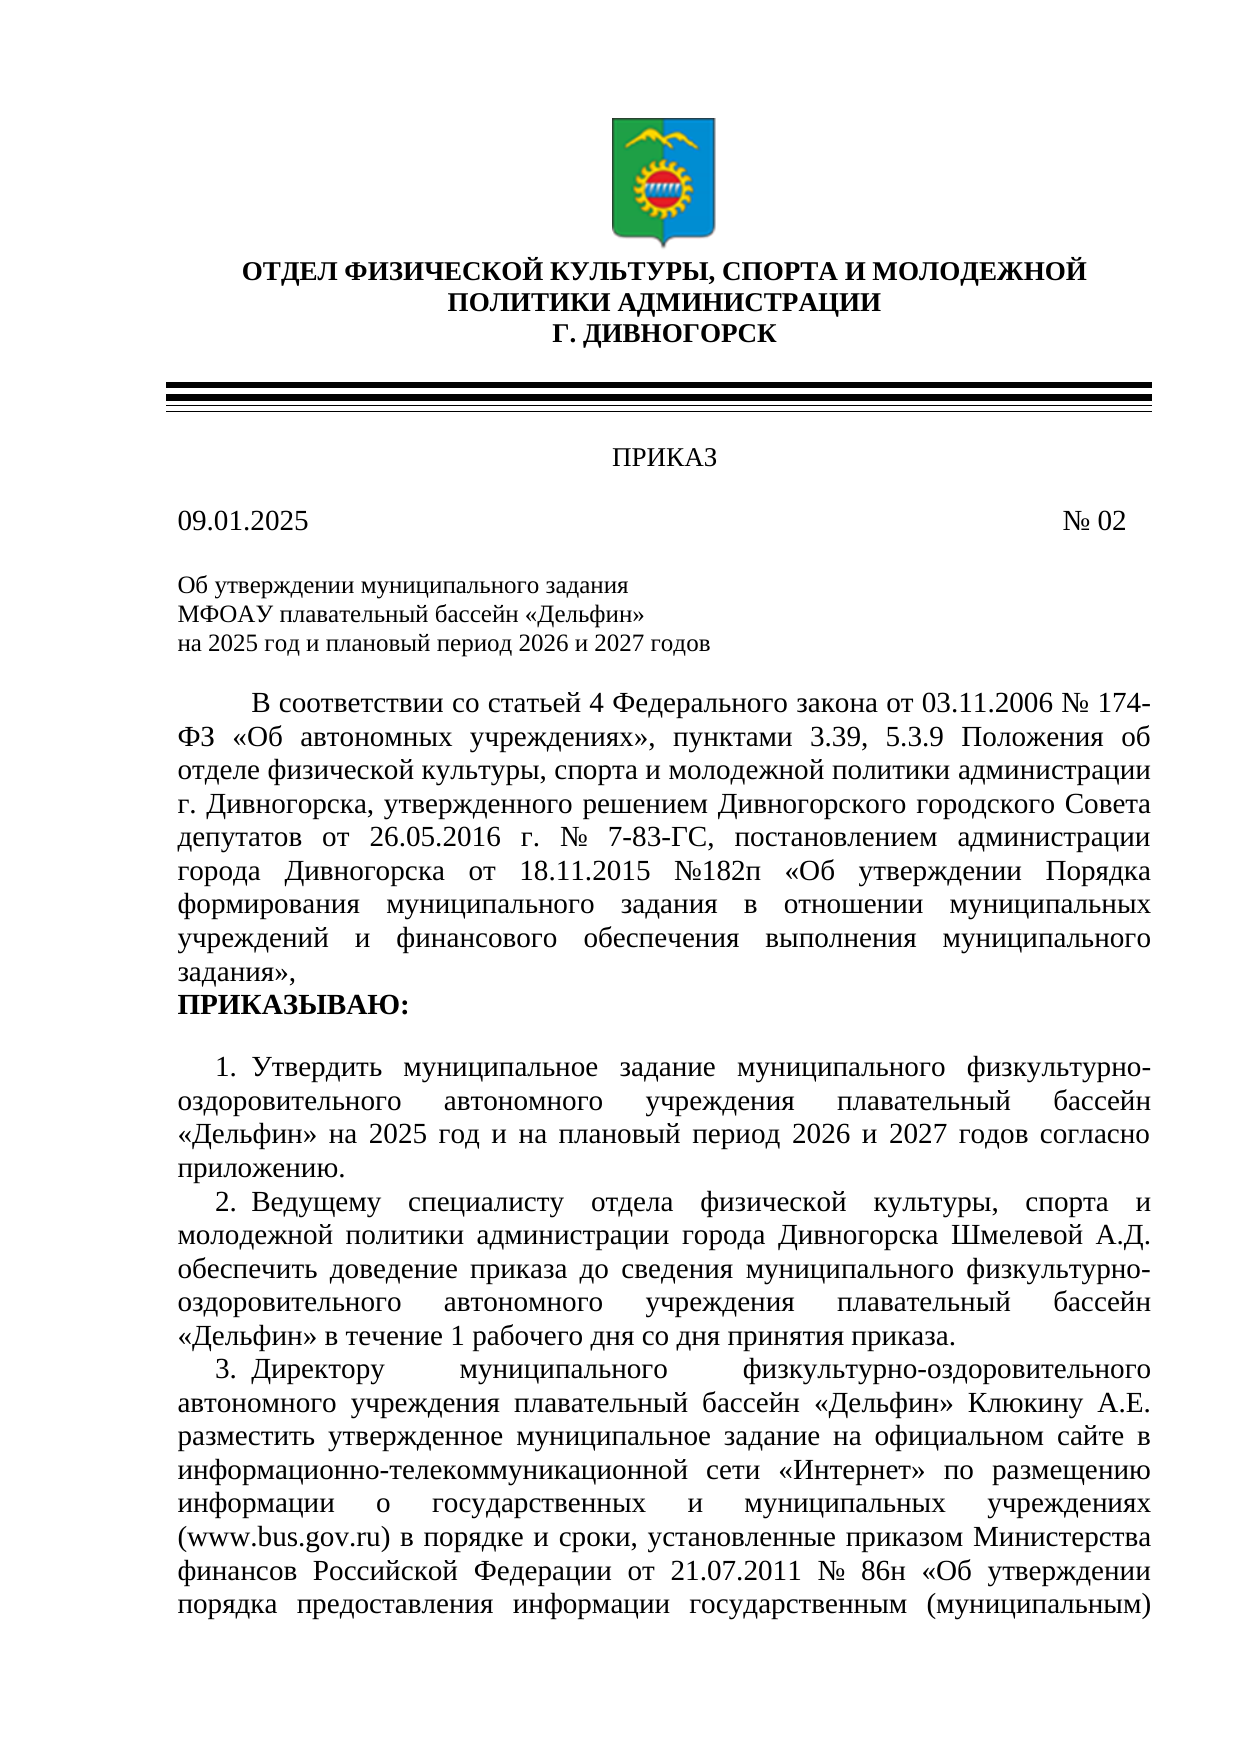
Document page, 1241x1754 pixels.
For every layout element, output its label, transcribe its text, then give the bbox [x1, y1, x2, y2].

table_header [166, 388, 644, 394]
text ОТДЕЛ ФИЗИЧЕСКОЙ КУЛЬТУРЫ, СПОРТА И МОЛОДЕЖНОЙ ПОЛИТИКИ АДМИНИСТРАЦИИ [177, 255, 1152, 317]
text Об утверждении муниципального задания [177, 570, 1152, 599]
text на 2025 год и плановый период 2026 и 2027 годов [177, 628, 1152, 657]
text Г. ДИВНОГОРСК [177, 317, 1152, 348]
picture [612, 118, 717, 251]
subtitle ПРИКАЗ [177, 441, 1152, 472]
table_header [166, 401, 644, 405]
text ПРИКАЗЫВАЮ: [177, 987, 1152, 1021]
title Ведущему специалисту отдела физической культуры, спорта и молодежной политики администрации города Дивногорска Шмелевой А.Д. обеспечить доведение приказа до сведения муниципального физкультурно-оздоровительного автономного учреждения плавательный бассейн «Дельфин» в течение 1 рабочего дня со дня принятия приказа. [177, 1184, 1152, 1351]
table_cell [166, 406, 644, 411]
text 09.01.2025 № 02 [177, 503, 1152, 537]
table_cell [645, 406, 1152, 411]
table_header [645, 388, 1152, 394]
table_header [645, 401, 1152, 405]
title Утвердить муниципальное задание муниципального физкультурно-оздоровительного автономного учреждения плавательный бассейн «Дельфин» на 2025 год и на плановый период 2026 и 2027 годов согласно приложению. [177, 1049, 1152, 1184]
text МФОАУ плавательный бассейн «Дельфин» [177, 599, 1152, 628]
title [177, 1351, 1152, 1620]
text В соответствии со статьей 4 Федерального закона от 03.11.2006 № 174-ФЗ «Об автономных учреждениях», пунктами 3.39, 5.3.9 Положения об отделе физической культуры, спорта и молодежной политики администрации г. Дивногорска, утвержденного решением Дивногорского городского Совета депутатов от 26.05.2016 г. № 7-83-ГС, постановлением администрации города Дивногорска от 18.11.2015 №182п «Об утверждении Порядка формирования муниципального задания в отношении муниципальных учреждений и финансового обеспечения выполнения муниципального задания», [177, 685, 1152, 987]
